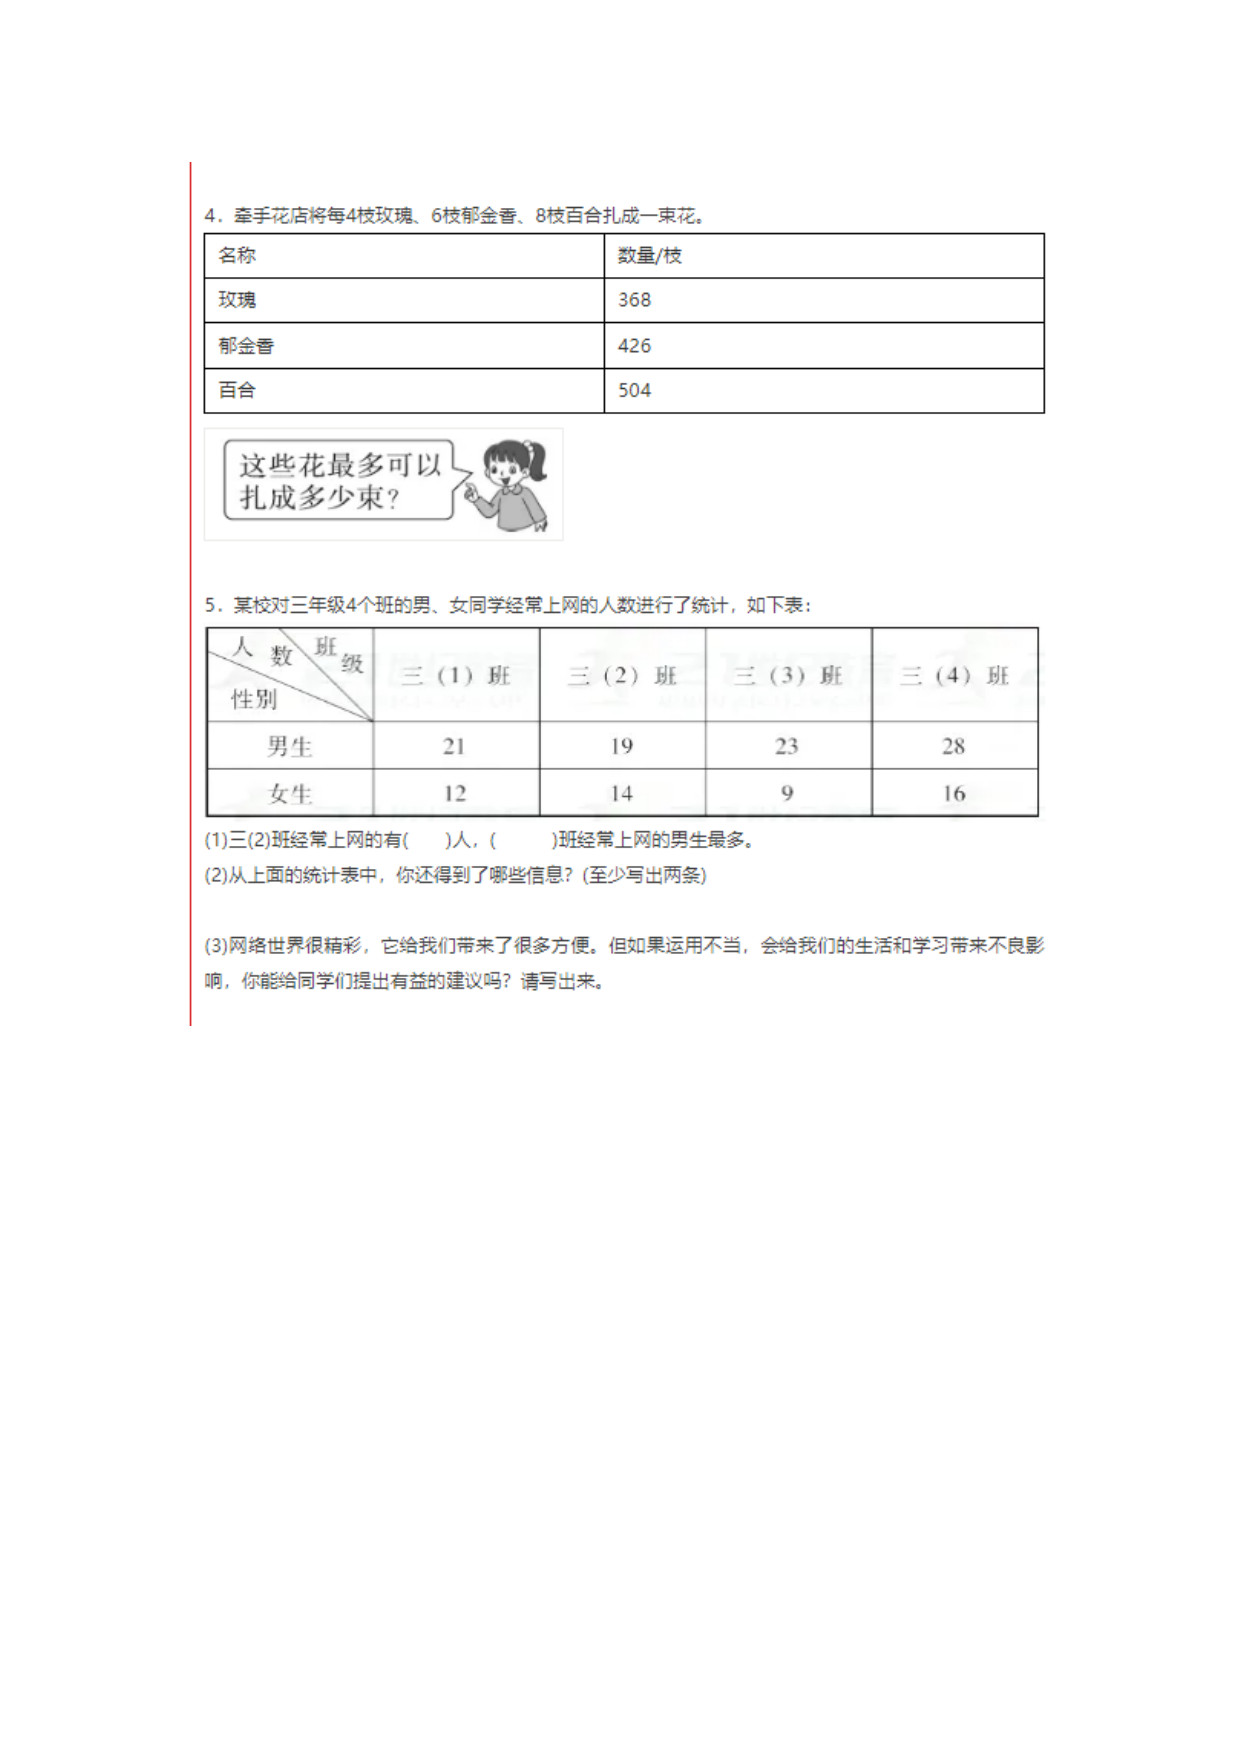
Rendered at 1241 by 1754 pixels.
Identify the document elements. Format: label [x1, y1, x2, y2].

picture [187, 162, 1053, 1026]
